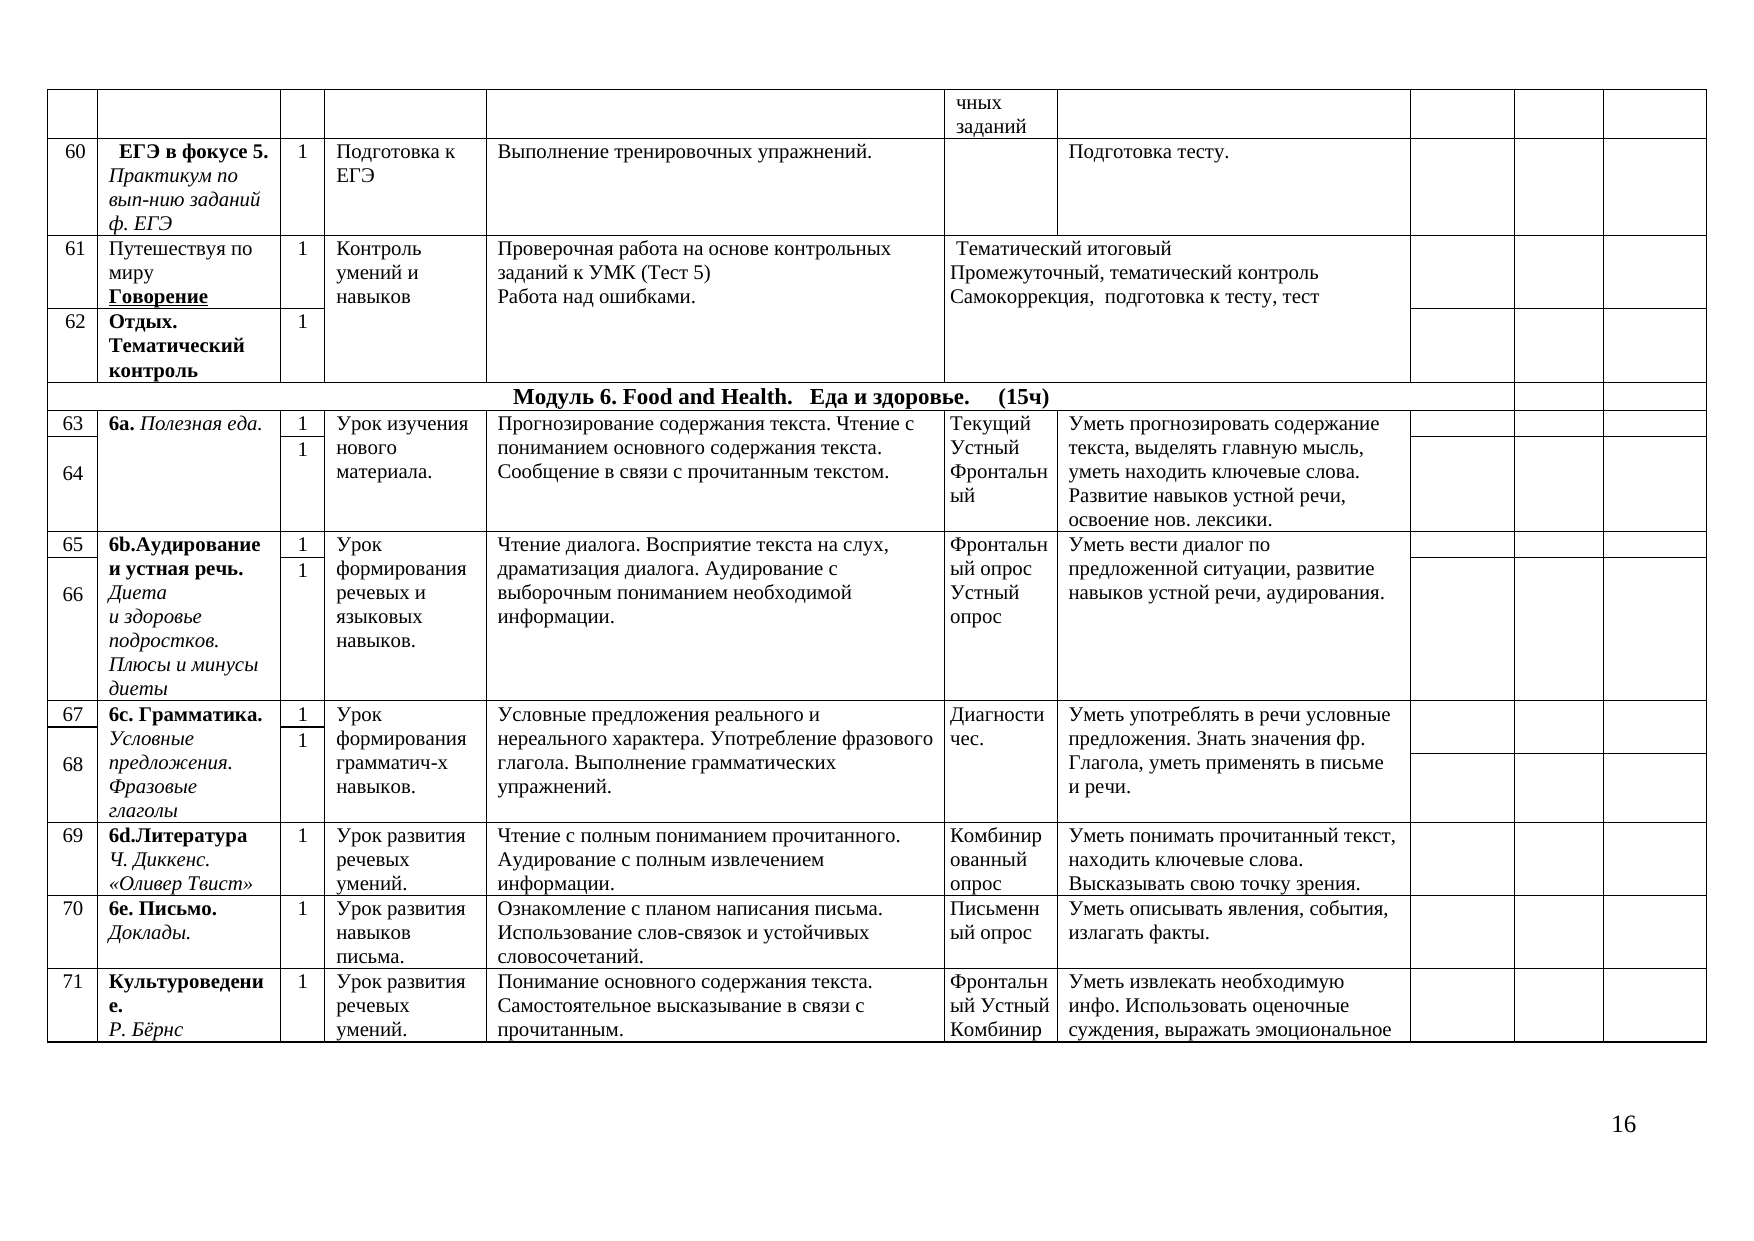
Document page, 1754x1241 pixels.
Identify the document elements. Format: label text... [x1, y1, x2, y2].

table_cell ЕГЭ в фокусе 5. Практикум по вып-нию заданий ф. ЕГЭ [98, 139, 280, 235]
table_cell Урок развития навыков письма. [325, 896, 486, 968]
table_cell Тематический итоговый Промежуточный, тематический контроль Cамокоррекция, подготовка к тесту, тест [945, 236, 1410, 382]
table_cell 6е. Письмо. Доклады. [98, 896, 280, 968]
table_cell [1411, 90, 1514, 138]
table_cell [1515, 236, 1603, 308]
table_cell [487, 90, 944, 138]
table_cell [1411, 437, 1514, 531]
table_cell [1411, 969, 1514, 1041]
table_cell [1604, 90, 1706, 138]
table_cell 69 [48, 823, 97, 895]
table_cell Культуроведение. Р. Бёрнс [98, 969, 280, 1041]
table_cell 68 [48, 728, 97, 822]
table_cell Уметь описывать явления, события, излагать факты. [1058, 896, 1410, 968]
table_cell 71 [48, 969, 97, 1041]
table_cell 65 [48, 532, 97, 557]
table_cell [1411, 896, 1514, 968]
table_cell [1515, 383, 1603, 409]
table_cell 64 [48, 437, 97, 531]
table_cell [1515, 754, 1603, 822]
table_cell Выполнение тренировочных упражнений. [487, 139, 944, 235]
table_cell Модуль 6. Food and Health. Еда и здоровье. (15ч) [48, 383, 1514, 409]
table_cell Уметь понимать прочитанный текст, находить ключевые слова. Высказывать свою точку зрения. [1058, 823, 1410, 895]
table_cell 6с. Грамматика. Условные предложения. Фразовые глаголы [98, 701, 280, 822]
table_cell Урок формирования речевых и языковых навыков. [325, 532, 486, 700]
table_cell Письменный опрос [945, 896, 1057, 968]
table_cell Проверочная работа на основе контрольных заданий к УМК (Тест 5) Работа над ошибками. [487, 236, 944, 382]
table_cell [1604, 139, 1706, 235]
table_cell [1604, 236, 1706, 308]
table_cell 1 [281, 236, 324, 308]
table_cell Фронтальный опрос Устный опрос [945, 532, 1057, 700]
table_cell Уметь употреблять в речи условные предложения. Знать значения фр. Глагола, уметь применять в письме и речи. [1058, 701, 1410, 822]
table_cell Диагностичес. [945, 701, 1057, 822]
table_cell [1604, 969, 1706, 1041]
table_cell [1515, 896, 1603, 968]
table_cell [945, 90, 1057, 138]
table_cell [1604, 411, 1706, 436]
table_cell [1604, 383, 1706, 409]
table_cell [1058, 969, 1410, 1041]
table_cell [1515, 558, 1603, 700]
table_cell [1604, 701, 1706, 753]
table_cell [325, 90, 486, 138]
table_cell 1 [281, 532, 324, 557]
table_cell [1515, 437, 1603, 531]
table_cell Комбинированный опрос [945, 823, 1057, 895]
table_cell 1 [281, 823, 324, 895]
table_cell [1604, 532, 1706, 557]
table_cell [1604, 309, 1706, 382]
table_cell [98, 90, 280, 138]
table_cell [1604, 437, 1706, 531]
table_cell Ознакомление с планом написания письма. Использование слов-связок и устойчивых словосочетаний. [487, 896, 944, 968]
table_cell Отдых. Тематический контроль [98, 309, 280, 382]
table_cell Уметь прогнозировать содержание текста, выделять главную мысль, уметь находить ключевые слова. Развитие навыков устной речи, освоение нов. лексики. [1058, 411, 1410, 531]
table_cell 59 [48, 90, 97, 138]
table_cell 1 [281, 90, 324, 138]
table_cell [1058, 90, 1410, 138]
table_cell 6а. Полезная еда. [98, 411, 280, 531]
table_cell [1411, 411, 1514, 436]
table_cell Чтение диалога. Восприятие текста на слух, драматизация диалога. Аудирование с выборочным пониманием необходимой информации. [487, 532, 944, 700]
table_cell 1 [281, 437, 324, 531]
table_cell [1411, 823, 1514, 895]
table_cell 70 [48, 896, 97, 968]
table_cell [1604, 896, 1706, 968]
table_cell Прогнозирование содержания текста. Чтение с пониманием основного содержания текста. Сообщение в связи с прочитанным текстом. [487, 411, 944, 531]
table_cell 1 [281, 139, 324, 235]
table_cell Путешествуя по миру Говорение [98, 236, 280, 308]
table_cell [945, 969, 1057, 1041]
table_cell 1 [281, 701, 324, 726]
table_cell 63 [48, 411, 97, 436]
table_cell [1411, 754, 1514, 822]
table_cell [1515, 701, 1603, 753]
table_cell [1515, 139, 1603, 235]
table_cell [1411, 309, 1514, 382]
table_cell 60 [48, 139, 97, 235]
table_cell Чтение с полным пониманием прочитанного. Аудирование с полным извлечением информации. [487, 823, 944, 895]
table_cell 67 [48, 701, 97, 726]
table_cell [1411, 701, 1514, 753]
table_cell 1 [281, 558, 324, 700]
table_cell 6d.Литература Ч. Диккенс. «Оливер Твист» [98, 823, 280, 895]
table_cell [325, 969, 486, 1041]
table_cell Урок формирования грамматич-х навыков. [325, 701, 486, 822]
table_cell [1411, 558, 1514, 700]
table_cell Урок развития речевых умений. [325, 823, 486, 895]
table_cell [1515, 309, 1603, 382]
table_cell 1 [281, 411, 324, 436]
table_cell [1515, 90, 1603, 138]
table_cell 1 [281, 728, 324, 822]
table_cell [1411, 236, 1514, 308]
table_cell Текущий Устный Фронтальный [945, 411, 1057, 531]
table_cell [1411, 139, 1514, 235]
table_cell [1411, 532, 1514, 557]
table_cell [1515, 969, 1603, 1041]
table_cell [945, 139, 1057, 235]
table_cell [1515, 823, 1603, 895]
table_cell [1604, 754, 1706, 822]
table_cell 1 [281, 969, 324, 1041]
table_cell 62 [48, 309, 97, 382]
table_cell [1604, 823, 1706, 895]
table_cell Урок изучения нового материала. [325, 411, 486, 531]
table_cell [1515, 532, 1603, 557]
table_cell 6b.Аудирование и устная речь. Диета и здоровье подростков. Плюсы и минусы диеты [98, 532, 280, 700]
table_cell [1604, 558, 1706, 700]
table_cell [487, 969, 944, 1041]
table_cell Условные предложения реального и нереального характера. Употребление фразового глагола. Выполнение грамматических упражнений. [487, 701, 944, 822]
table_cell 1 [281, 309, 324, 382]
table_cell 1 [281, 896, 324, 968]
table_cell Подготовка тесту. [1058, 139, 1410, 235]
table_cell 61 [48, 236, 97, 308]
table_cell 66 [48, 558, 97, 700]
table_cell [1515, 411, 1603, 436]
table_cell Уметь вести диалог по предложенной ситуации, развитие навыков устной речи, аудирования. [1058, 532, 1410, 700]
table_cell Контроль умений и навыков [325, 236, 486, 382]
table_cell Подготовка к ЕГЭ [325, 139, 486, 235]
